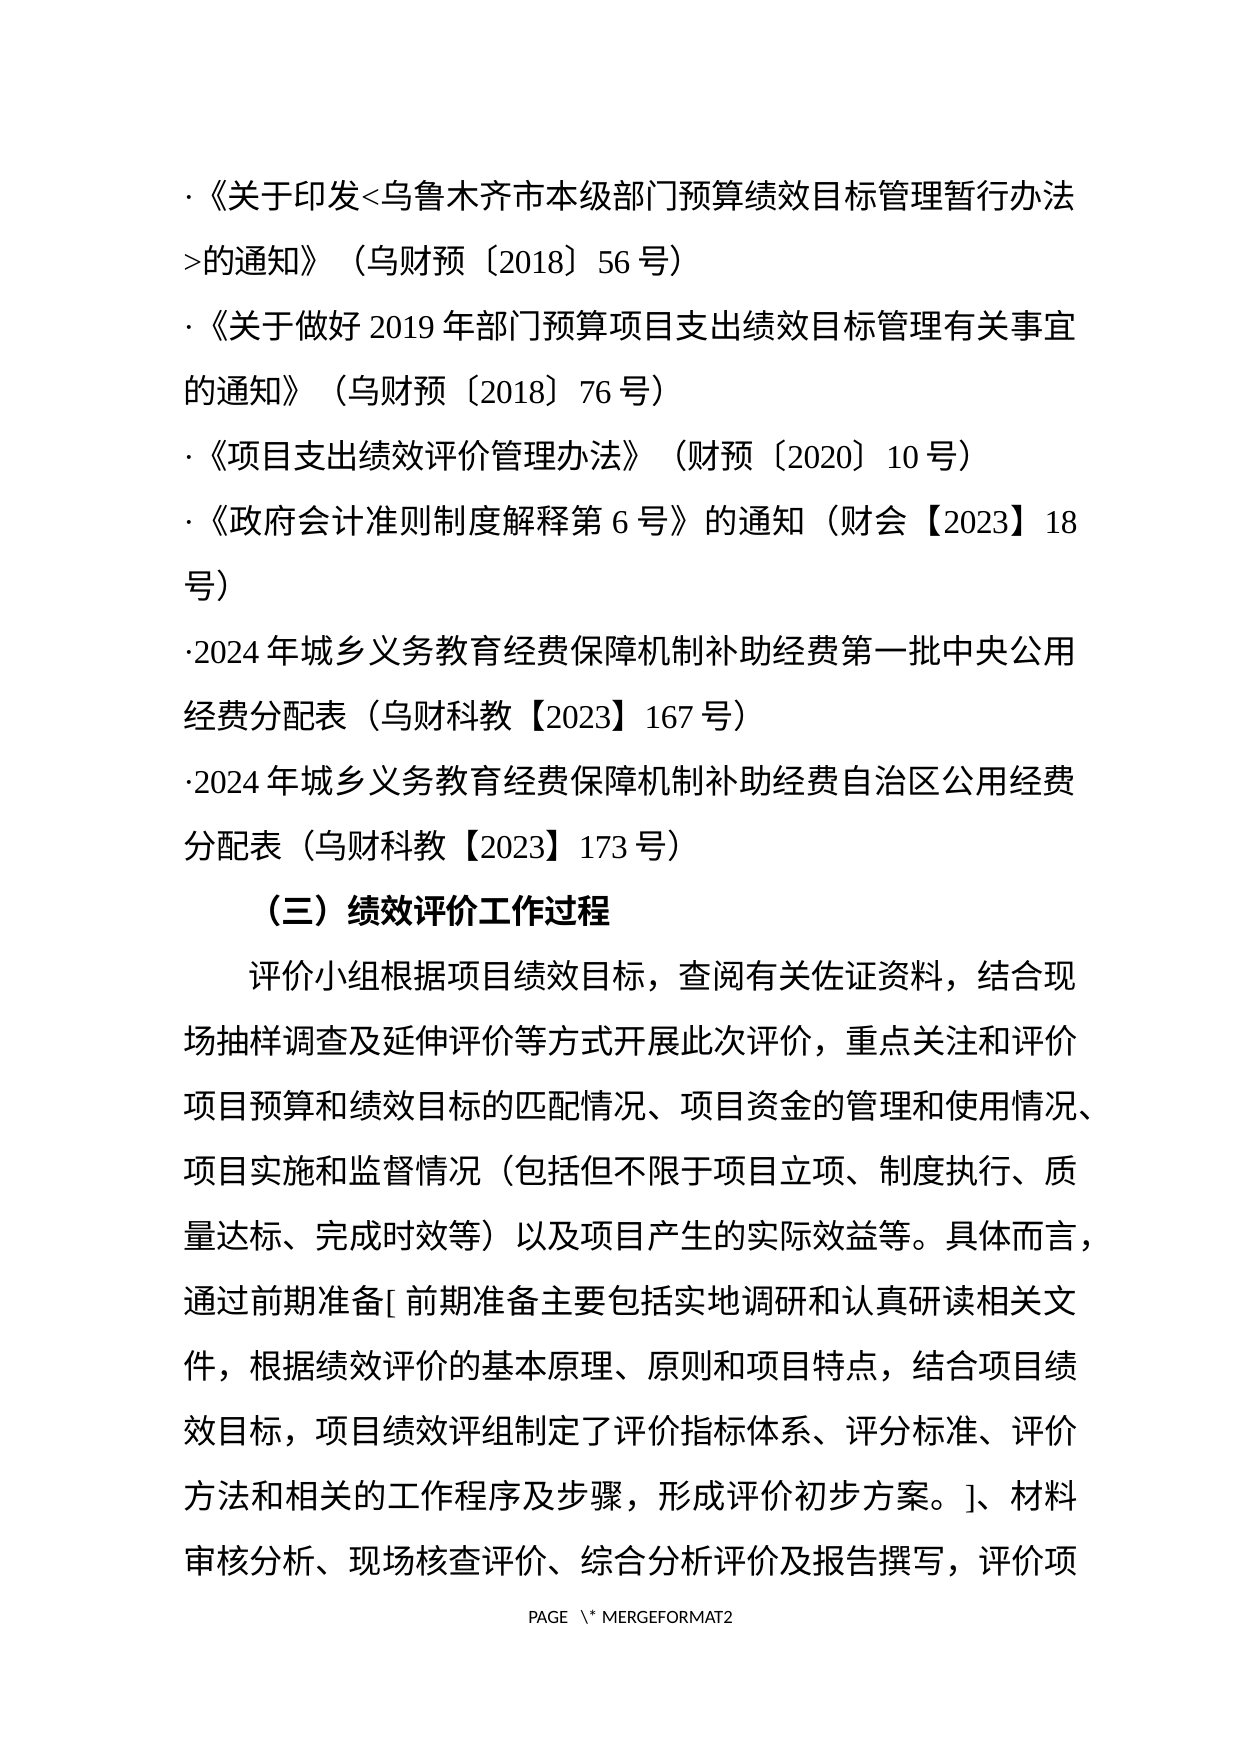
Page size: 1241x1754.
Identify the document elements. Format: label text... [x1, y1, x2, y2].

text （三）绩效评价工作过程 [183, 877, 1078, 942]
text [183, 942, 1078, 1592]
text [183, 162, 1078, 877]
